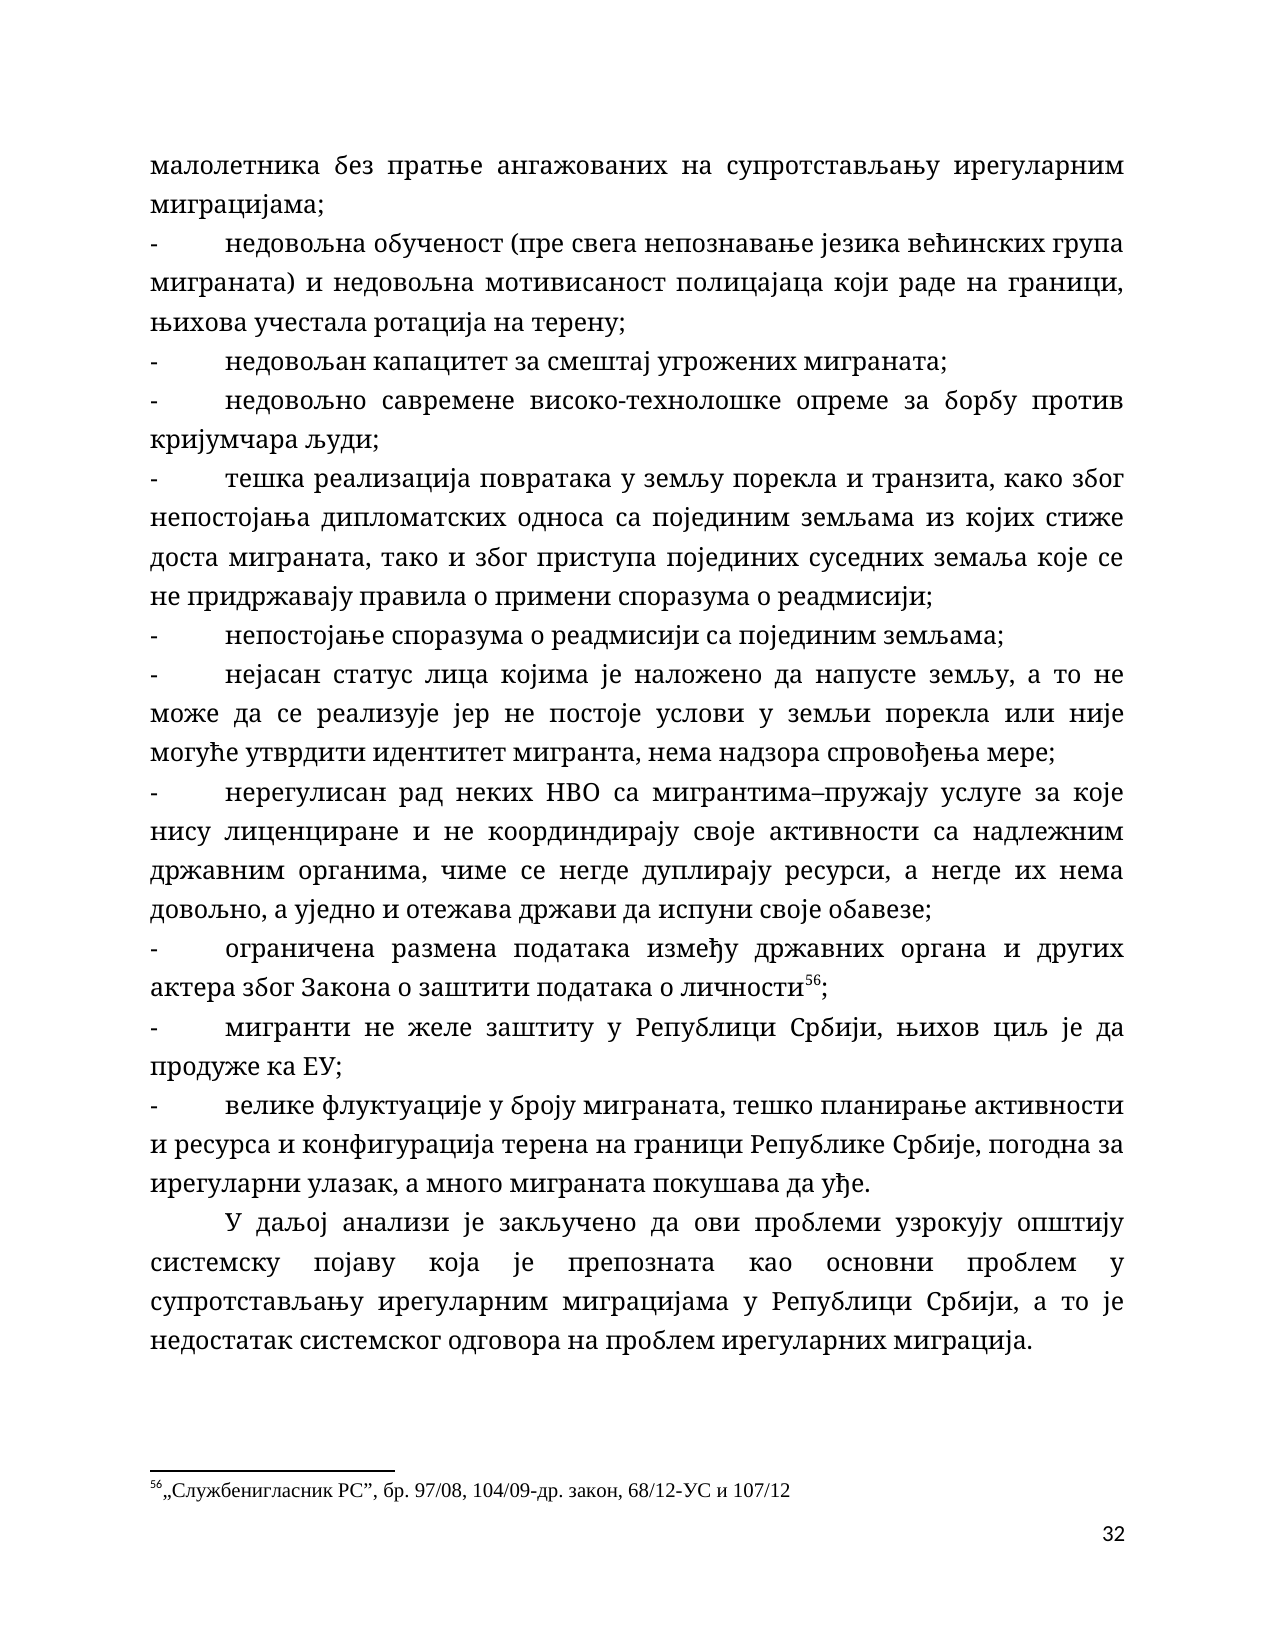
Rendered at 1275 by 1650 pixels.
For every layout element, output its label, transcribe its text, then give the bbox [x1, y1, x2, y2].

list непостојање споразума о реадмисији са појединим земљама; [150, 618, 1125, 652]
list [150, 148, 1125, 221]
list недовољно савремене високо-технолошке опреме за борбу против кријумчара људи; [150, 383, 1125, 456]
list нејасан статус лица којима је наложено да напусте земљу, а то не може да се реализује јер не постоје услови у земљи порекла или није могуће утврдити идентитет мигранта, нема надзора спровођења мере; [150, 657, 1125, 769]
list мигранти не желе заштиту у Републици Србији, њихов циљ је да продуже ка ЕУ; [150, 1009, 1125, 1082]
list тешка реализација повратака у земљу порекла и транзита, како због непостојања дипломатских односа са појединим земљама из којих стиже доста миграната, тако и због приступа појединих суседних земаља које се не придржавају правила о примени споразума о реадмисији; [150, 461, 1125, 612]
text У даљој анализи је закључено да ови проблеми узрокују општију системску појаву која је препозната као основни проблем у супротстављању ирегуларним миграцијама у Републици Србији, а то је недостатак системског одговора на проблем ирегуларних миграција. [150, 1205, 1125, 1357]
list ограничена размена података између државних органа и других актера због Закона о заштити података о личности; [150, 931, 1125, 1004]
list недовољна обученост (пре свега непознавање језика већинских група миграната) и недовољна мотивисаност полицајаца који раде на граници, њихова учестала ротација на терену; [150, 226, 1125, 338]
list велике флуктуације у броју миграната, тешко планирање активности и ресурса и конфигурација терена на граници Републике Србије, погодна за ирегуларни улазак, а много миграната покушава да уђе. [150, 1088, 1125, 1200]
list недовољан капацитет за смештај угрожених миграната; [150, 343, 1125, 377]
list нерегулисан рад неких НВО са мигрантима–пружају услуге за које нису лиценциране и не координдирају своје активности са надлежним државним органима, чиме се негде дуплирају ресурси, а негде их нема довољно, а уједно и отежава држави да испуни своје обавезе; [150, 774, 1125, 926]
